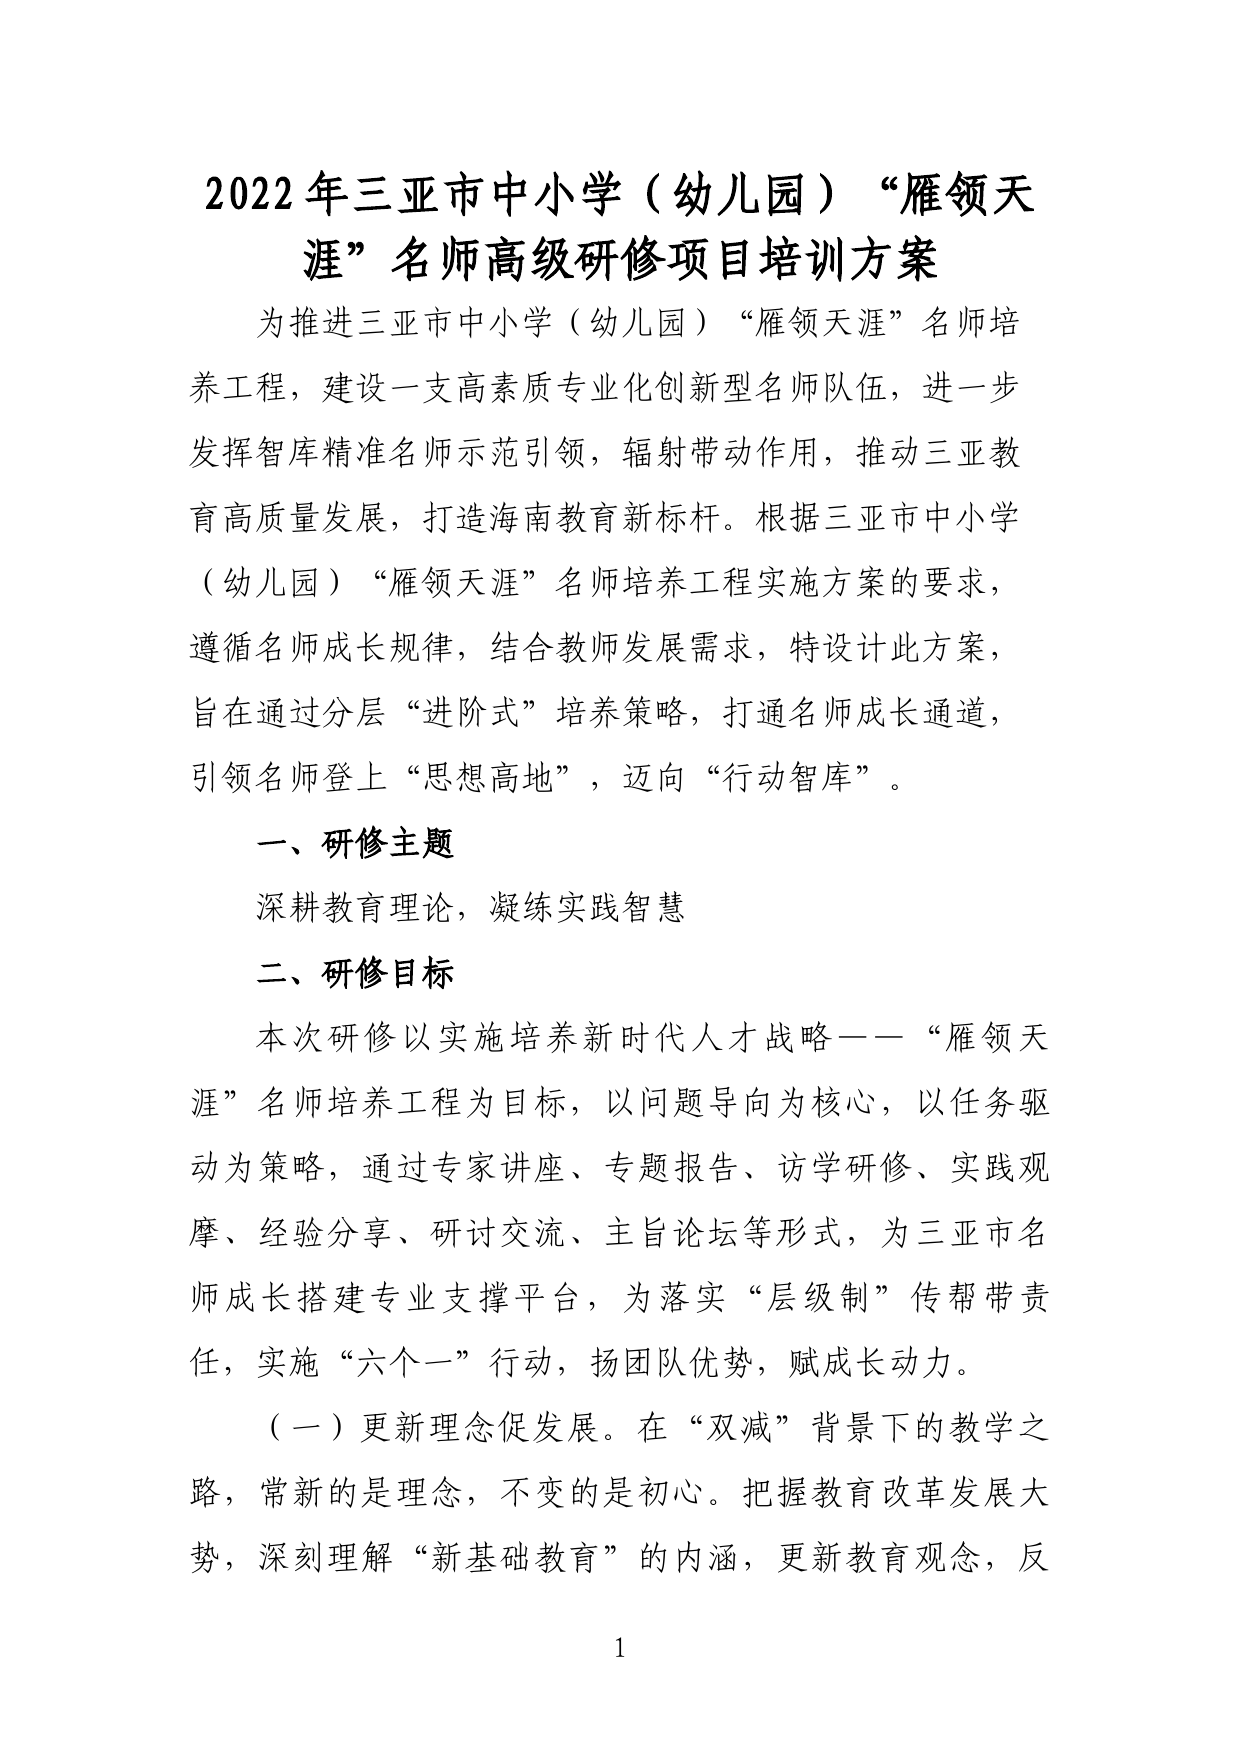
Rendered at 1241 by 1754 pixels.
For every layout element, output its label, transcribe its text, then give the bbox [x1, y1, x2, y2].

title 2022年三亚市中小学（幼儿园）“雁领天涯”名师高级研修项目培训方案 [188, 158, 1052, 288]
text 一、研修主题 [188, 808, 1052, 873]
text 本次研修以实施培养新时代人才战略——“雁领天涯”名师培养工程为目标，以问题导向为核心，以任务驱动为策略，通过专家讲座、专题报告、访学研修、实践观摩、经验分享、研讨交流、主旨论坛等形式，为三亚市名师成长搭建专业支撑平台，为落实“层级制”传帮带责任，实施“六个一”行动，扬团队优势，赋成长动力。 [188, 1003, 1052, 1393]
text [188, 1393, 1052, 1588]
text 为推进三亚市中小学（幼儿园）“雁领天涯”名师培养工程，建设一支高素质专业化创新型名师队伍，进一步发挥智库精准名师示范引领，辐射带动作用，推动三亚教育高质量发展，打造海南教育新标杆。根据三亚市中小学（幼儿园）“雁领天涯”名师培养工程实施方案的要求，遵循名师成长规律，结合教师发展需求，特设计此方案，旨在通过分层“进阶式”培养策略，打通名师成长通道，引领名师登上“思想高地”，迈向“行动智库”。 [188, 288, 1052, 808]
text 深耕教育理论，凝练实践智慧 [188, 873, 1052, 938]
text 二、研修目标 [188, 938, 1052, 1003]
